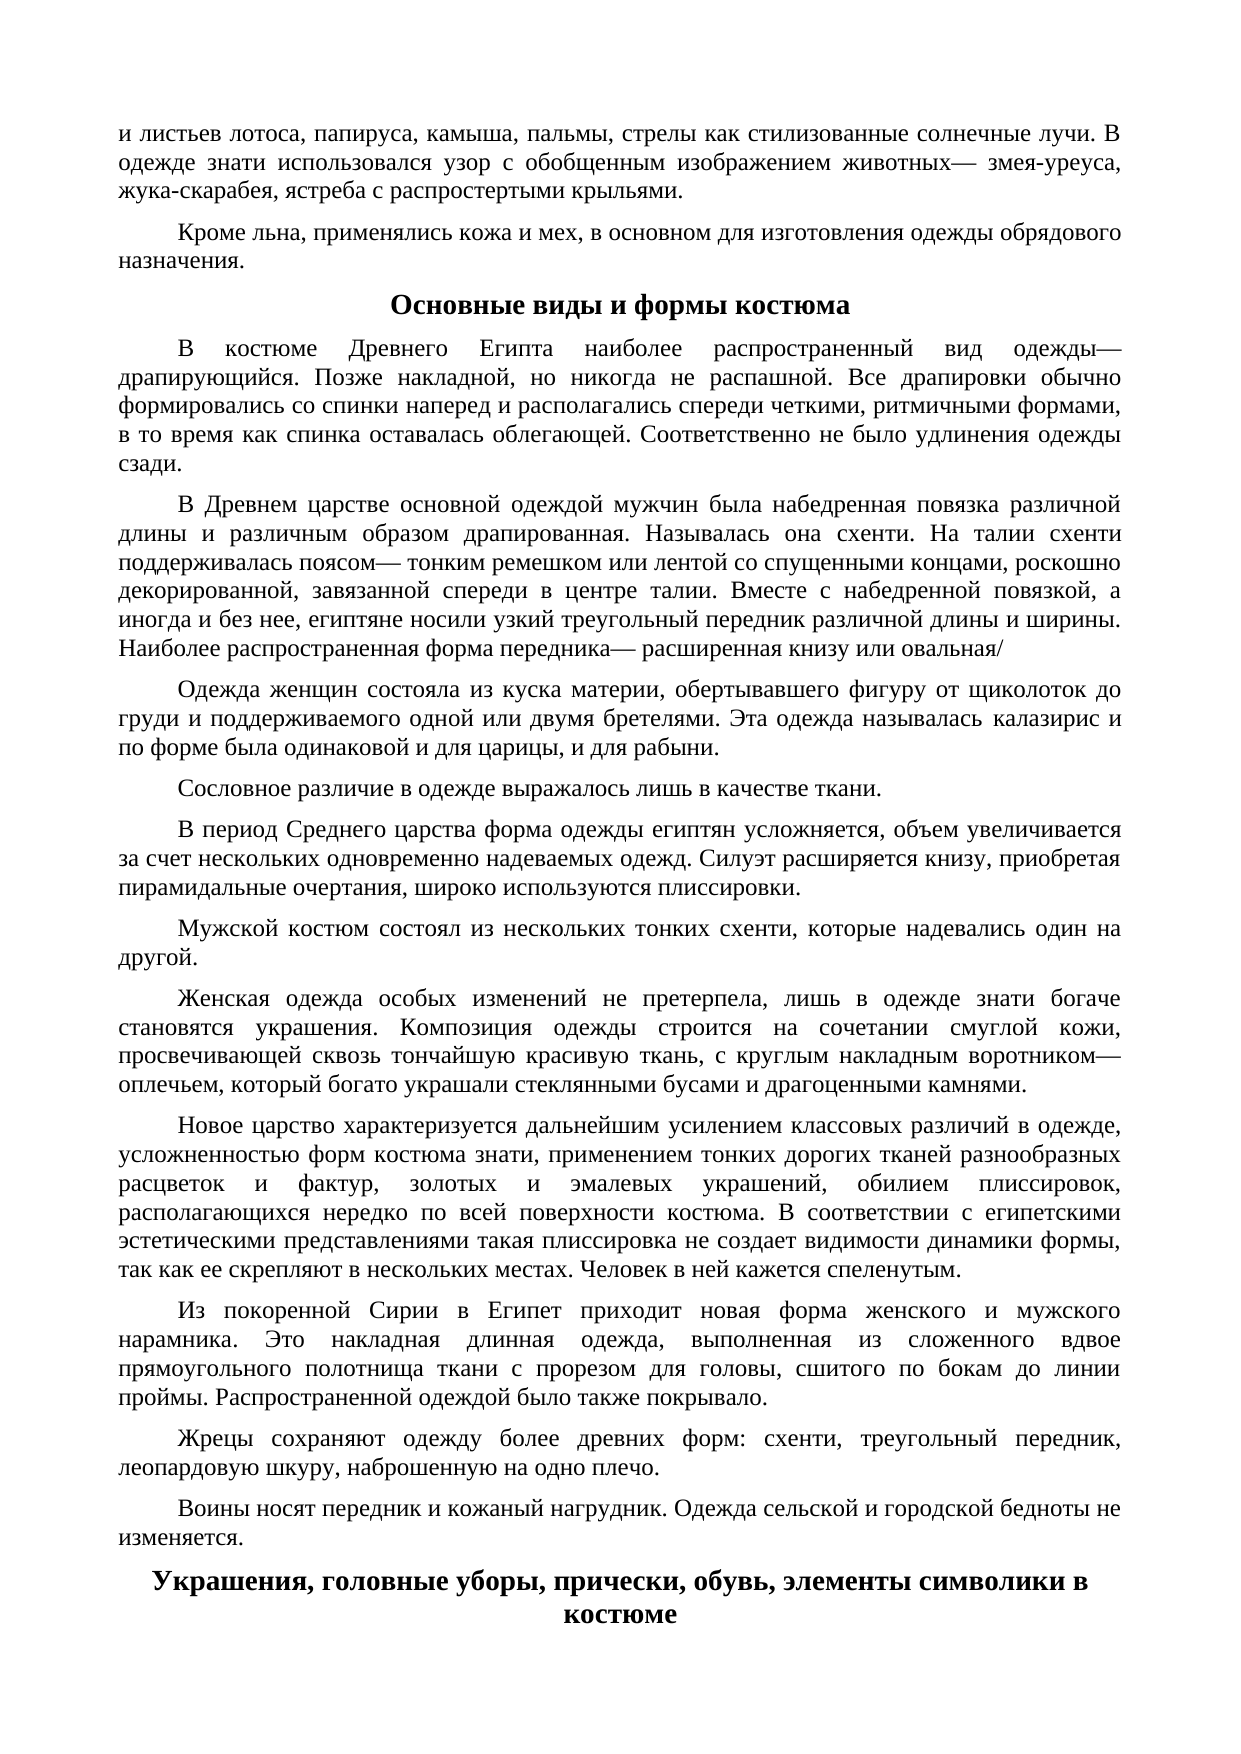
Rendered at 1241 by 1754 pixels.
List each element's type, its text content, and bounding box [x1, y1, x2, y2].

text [118, 118, 1122, 204]
text В период Среднего царства форма одежды египтян усложняется, объем увеличивается за счет нескольких одновременно надеваемых одежд. Силуэт расширяется книзу, приобретая пирамидальные очертания, широко используются плиссировки. [118, 814, 1122, 900]
text Из покоренной Сирии в Египет приходит новая форма женского и мужского нарамника. Это накладная длинная одежда, выполненная из сложенного вдвое прямоугольного полотнища ткани с прорезом для головы, сшитого по бокам до линии проймы. Распространенной одеждой было также покрывало. [118, 1295, 1122, 1410]
text Кроме льна, применялись кожа и мех, в основном для изготовления одежды обрядового назначения. [118, 217, 1122, 274]
text Основные виды и формы костюма [118, 287, 1122, 320]
text В Древнем царстве основной одеждой мужчин была набедренная повязка различной длины и различным образом драпированная. Называлась она схенти. На талии схенти поддерживалась поясом— тонким ремешком или лентой со спущенными концами, роскошно декорированной, завязанной спереди в центре талии. Вместе с набедренной повязкой, а иногда и без нее, египтяне носили узкий треугольный передник различной длины и ширины. Наиболее распространенная форма передника— расширенная книзу или овальная/ [118, 489, 1122, 662]
text Украшения, головные уборы, прически, обувь, элементы символики в костюме [118, 1563, 1122, 1630]
text В костюме Древнего Египта наиболее распространенный вид одежды— драпирующийся. Позже накладной, но никогда не распашной. Все драпировки обычно формировались со спинки наперед и располагались спереди четкими, ритмичными формами, в то время как спинка оставалась облегающей. Соответственно не было удлинения одежды сзади. [118, 333, 1122, 477]
text Мужской костюм состоял из нескольких тонких схенти, которые надевались один на другой. [118, 913, 1122, 970]
text Одежда женщин состояла из куска материи, обертывавшего фигуру от щиколоток до груди и поддерживаемого одной или двумя бретелями. Эта одежда называлась калазирис и по форме была одинаковой и для царицы, и для рабыни. [118, 674, 1122, 760]
text Воины носят передник и кожаный нагрудник. Одежда сельской и городской бедноты не изменяется. [118, 1493, 1122, 1550]
text Новое царство характеризуется дальнейшим усилением классовых различий в одежде, усложненностью форм костюма знати, применением тонких дорогих тканей разнообразных расцветок и фактур, золотых и эмалевых украшений, обилием плиссировок, располагающихся нередко по всей поверхности костюма. В соответствии с египетскими эстетическими представлениями такая плиссировка не создает видимости динамики формы, так как ее скрепляют в нескольких местах. Человек в ней кажется спеленутым. [118, 1110, 1122, 1283]
text Сословное различие в одежде выражалось лишь в качестве ткани. [118, 773, 1122, 802]
text Женская одежда особых изменений не претерпела, лишь в одежде знати богаче становятся украшения. Композиция одежды строится на сочетании смуглой кожи, просвечивающей сквозь тончайшую красивую ткань, с круглым накладным воротником— оплечьем, который богато украшали стеклянными бусами и драгоценными камнями. [118, 983, 1122, 1098]
text Жрецы сохраняют одежду более древних форм: схенти, треугольный передник, леопардовую шкуру, наброшенную на одно плечо. [118, 1423, 1122, 1480]
